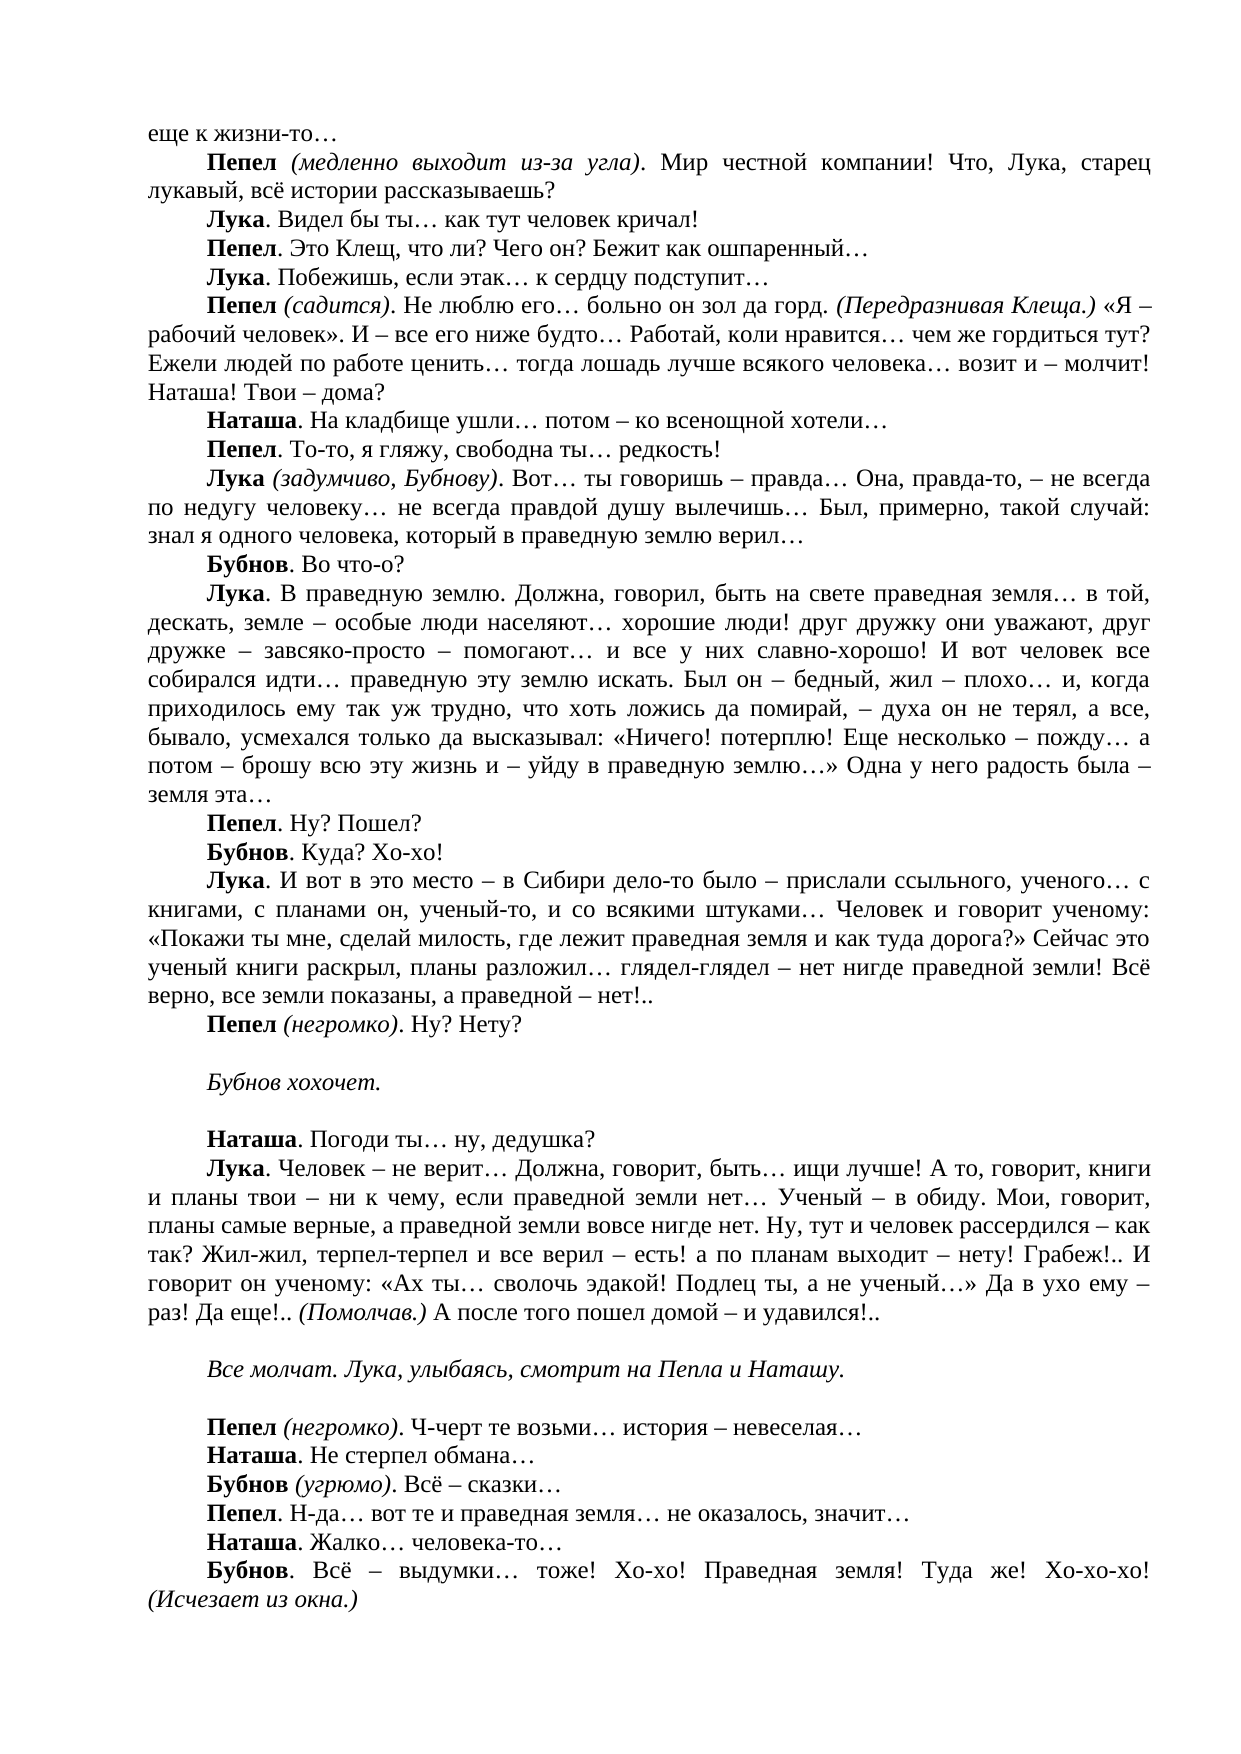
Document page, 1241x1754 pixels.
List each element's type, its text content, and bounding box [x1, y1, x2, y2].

text Пепел (негромко). Ну? Нету? [148, 1009, 1152, 1038]
text Наташа. Погоди ты… ну, дедушка? [148, 1124, 1152, 1153]
text Пепел (негромко). Ч-черт те возьми… история – невеселая… [148, 1412, 1152, 1441]
text Бубнов хохочет. [148, 1067, 1152, 1096]
text Наташа. Жалко… человека-то… [148, 1527, 1152, 1556]
text Лука. И вот в это место – в Сибири дело-то было – прислали ссыльного, ученого… с книгами, с планами он, ученый-то, и со всякими штуками… Человек и говорит ученому: «Покажи ты мне, сделай милость, где лежит праведная земля и как туда дорога?» Сейчас это ученый книги раскрыл, планы разложил… глядел-глядел – нет нигде праведной земли! Всё верно, все земли показаны, а праведной – нет!.. [148, 866, 1152, 1009]
text Бубнов. Всё – выдумки… тоже! Хо-хо! Праведная земля! Туда же! Хо-хо-хо! (Исчезает из окна.) [148, 1556, 1152, 1613]
text Лука. Побежишь, если этак… к сердцу подступит… [148, 262, 1152, 291]
text Лука (задумчиво, Бубнову). Вот… ты говоришь – правда… Она, правда-то, – не всегда по недугу человеку… не всегда правдой душу вылечишь… Был, примерно, такой случай: знал я одного человека, который в праведную землю верил… [148, 463, 1152, 549]
text Бубнов. Куда? Хо-хо! [148, 837, 1152, 866]
text Пепел. То-то, я гляжу, свободна ты… редкость! [148, 434, 1152, 463]
text Лука. В праведную землю. Должна, говорил, быть на свете праведная земля… в той, дескать, земле – особые люди населяют… хорошие люди! друг дружку они уважают, друг дружке – завсяко-просто – помогают… и все у них славно-хорошо! И вот человек все собирался идти… праведную эту землю искать. Был он – бедный, жил – плохо… и, когда приходилось ему так уж трудно, что хоть ложись да помирай, – духа он не терял, а все, бывало, усмехался только да высказывал: «Ничего! потерплю! Еще несколько – пожду… а потом – брошу всю эту жизнь и – уйду в праведную землю…» Одна у него радость была – земля эта… [148, 578, 1152, 808]
text Наташа. На кладбище ушли… потом – ко всенощной хотели… [148, 406, 1152, 434]
text Бубнов (угрюмо). Всё – сказки… [148, 1469, 1152, 1498]
text Лука. Видел бы ты… как тут человек кричал! [148, 204, 1152, 233]
text Пепел (медленно выходит из-за угла). Мир честной компании! Что, Лука, старец лукавый, всё истории рассказываешь? [148, 147, 1152, 204]
text Пепел. Это Клещ, что ли? Чего он? Бежит как ошпаренный… [148, 233, 1152, 262]
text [148, 118, 1152, 147]
text Лука. Человек – не верит… Должна, говорит, быть… ищи лучше! А то, говорит, книги и планы твои – ни к чему, если праведной земли нет… Ученый – в обиду. Мои, говорит, планы самые верные, а праведной земли вовсе нигде нет. Ну, тут и человек рассердился – как так? Жил-жил, терпел-терпел и все верил – есть! а по планам выходит – нету! Грабеж!.. И говорит он ученому: «Ах ты… сволочь эдакой! Подлец ты, а не ученый…» Да в ухо ему – раз! Да еще!.. (Помолчав.) А после того пошел домой – и удавился!.. [148, 1153, 1152, 1326]
text Пепел (садится). Не люблю его… больно он зол да горд. (Передразнивая Клеща.) «Я – рабочий человек». И – все его ниже будто… Работай, коли нравится… чем же гордиться тут? Ежели людей по работе ценить… тогда лошадь лучше всякого человека… возит и – молчит! Наташа! Твои – дома? [148, 291, 1152, 406]
text Все молчат. Лука, улыбаясь, смотрит на Пепла и Наташу. [148, 1354, 1152, 1383]
text Наташа. Не стерпел обмана… [148, 1441, 1152, 1469]
text Пепел. Ну? Пошел? [148, 808, 1152, 837]
text Пепел. Н-да… вот те и праведная земля… не оказалось, значит… [148, 1498, 1152, 1527]
text Бубнов. Во что-о? [148, 549, 1152, 578]
